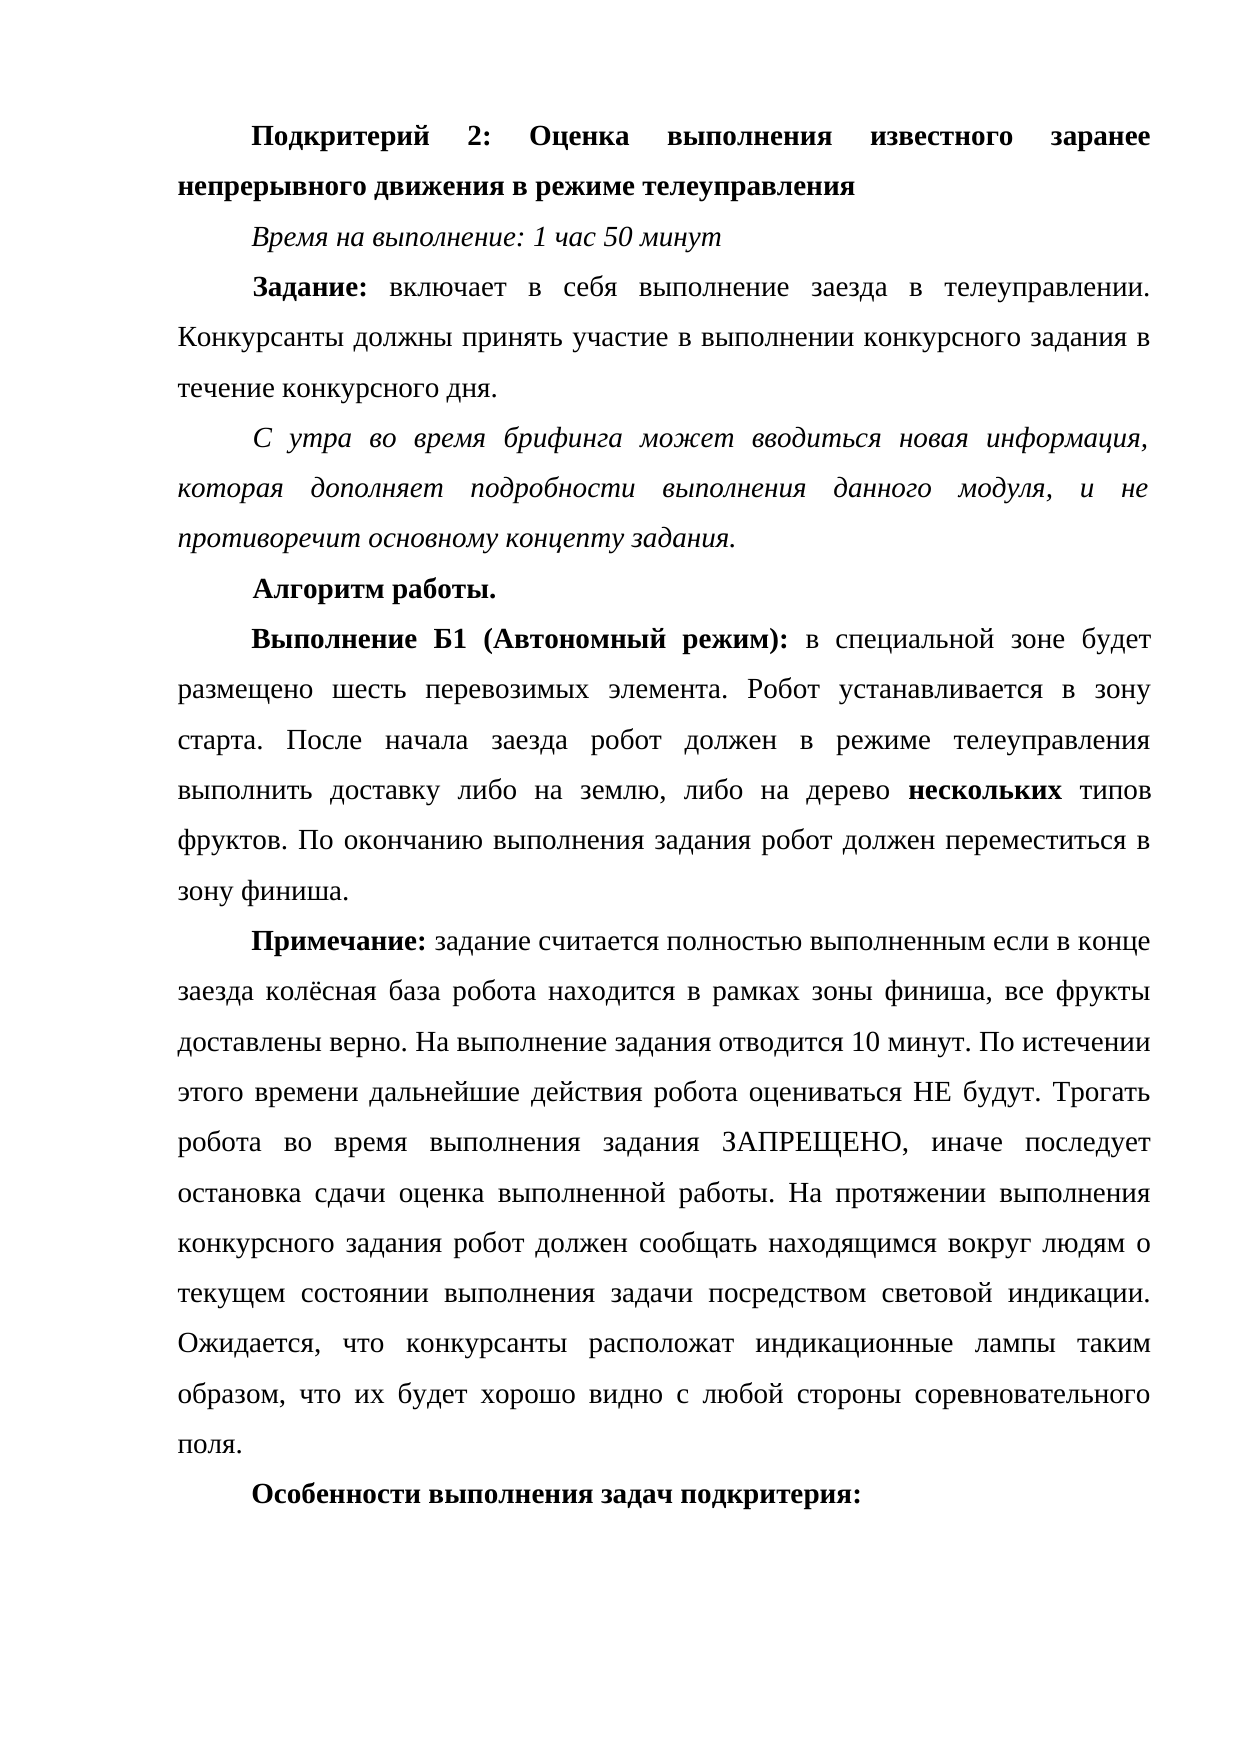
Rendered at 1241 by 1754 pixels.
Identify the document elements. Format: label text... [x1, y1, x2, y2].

text Время на выполнение: 1 час 50 минут [177, 219, 1152, 252]
text Выполнение Б1 (Автономный режим): в специальной зоне будет размещено шесть перевозимых элемента. Робот устанавливается в зону старта. После начала заезда робот должен в режиме телеуправления выполнить доставку либо на землю, либо на дерево нескольких типов фруктов. По окончанию выполнения задания робот должен переместиться в зону финиша. [177, 621, 1152, 906]
text С утра во время брифинга может вводиться новая информация, которая дополняет подробности выполнения данного модуля, и не противоречит основному концепту задания. [177, 420, 1152, 554]
text Подкритерий 2: Оценка выполнения известного заранее непрерывного движения в режиме телеуправления [177, 118, 1152, 202]
text Алгоритм работы. [177, 571, 1152, 604]
text Примечание: задание считается полностью выполненным если в конце заезда колёсная база робота находится в рамках зоны финиша, все фрукты доставлены верно. На выполнение задания отводится 10 минут. По истечении этого времени дальнейшие действия робота оцениваться НЕ будут. Трогать робота во время выполнения задания ЗАПРЕЩЕНО, иначе последует остановка сдачи оценка выполненной работы. На протяжении выполнения конкурсного задания робот должен сообщать находящимся вокруг людям о текущем состоянии выполнения задачи посредством световой индикации. Ожидается, что конкурсанты расположат индикационные лампы таким образом, что их будет хорошо видно с любой стороны соревновательного поля. [177, 923, 1152, 1460]
text Задание: включает в себя выполнение заезда в телеуправлении. Конкурсанты должны принять участие в выполнении конкурсного задания в течение конкурсного дня. [177, 269, 1152, 403]
text Особенности выполнения задач подкритерия: [177, 1477, 1152, 1510]
